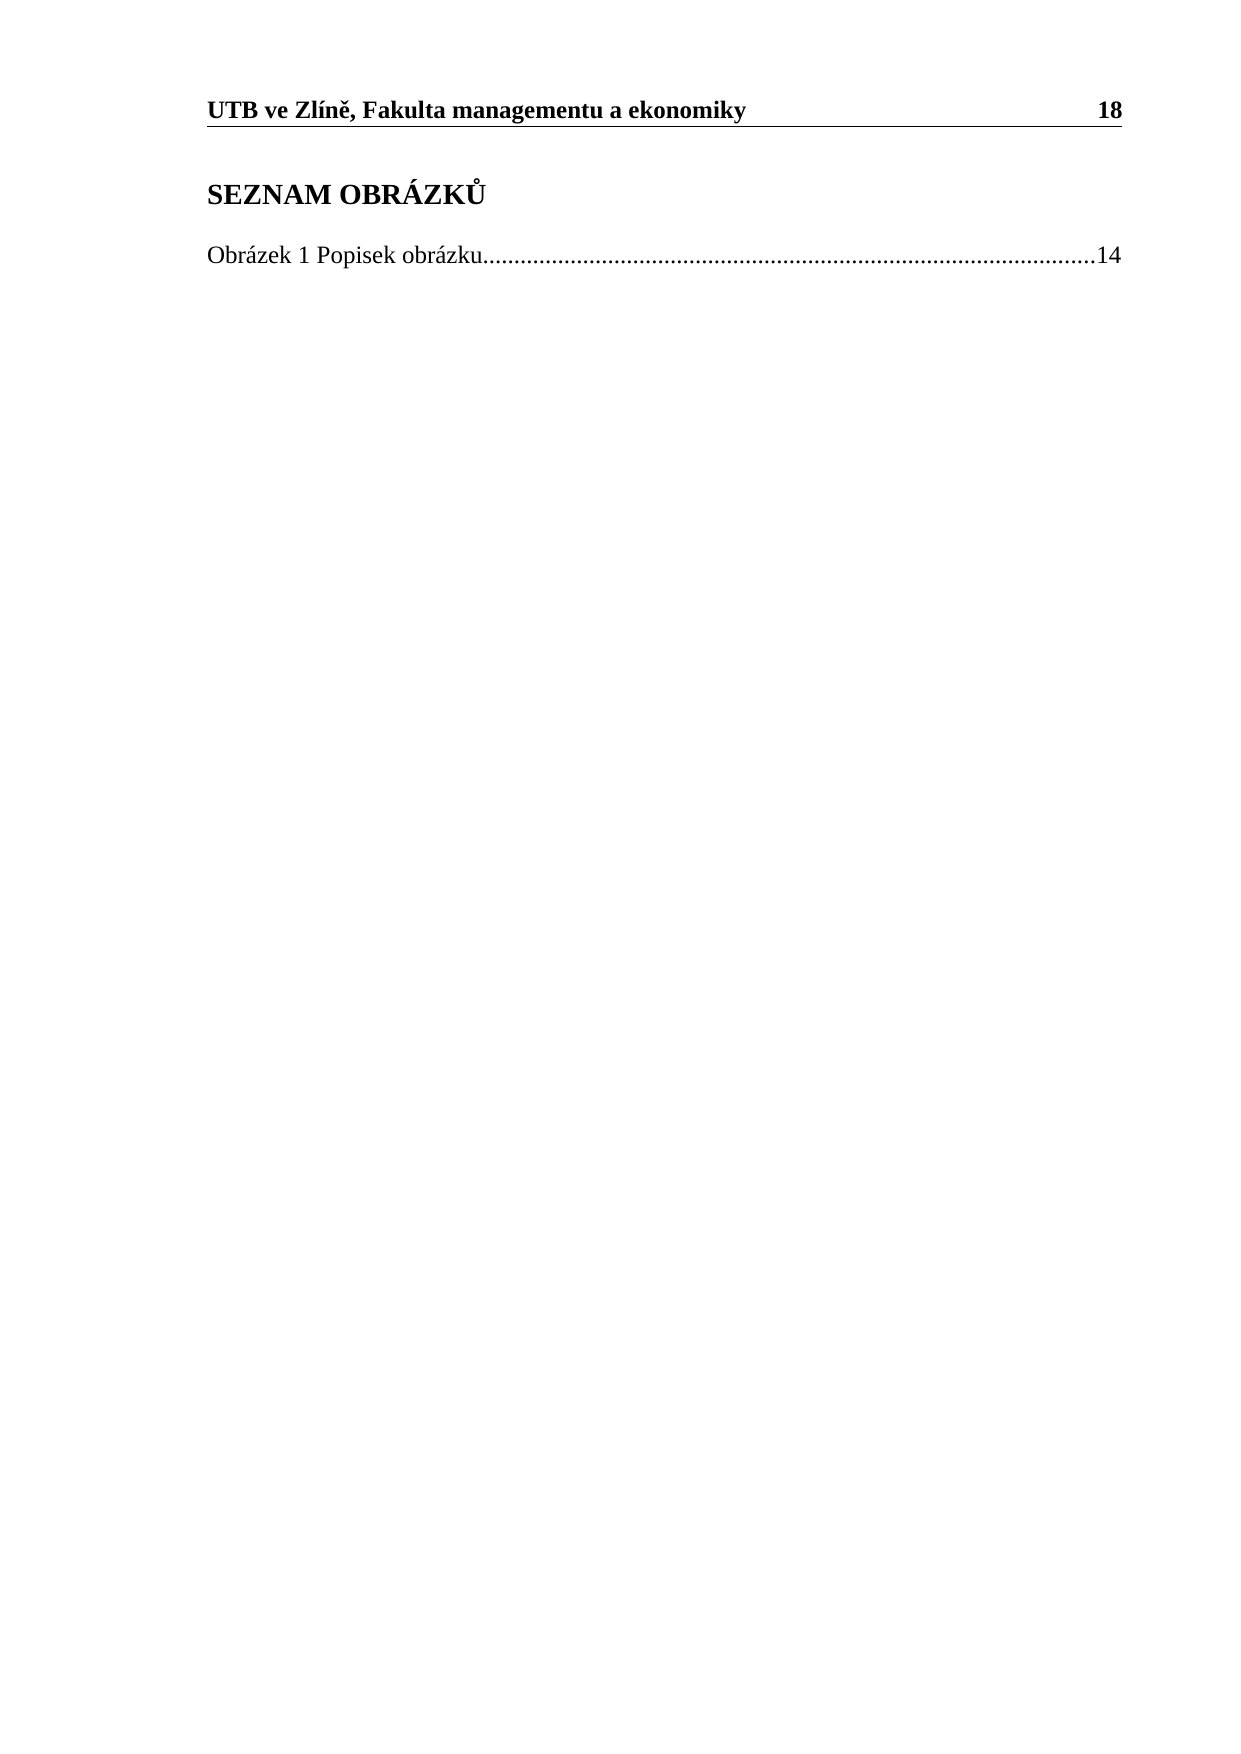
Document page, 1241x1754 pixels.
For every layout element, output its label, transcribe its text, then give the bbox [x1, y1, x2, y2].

text Obrázek 1 Popisek obrázku 14 [207, 240, 1122, 269]
text seznam OBRÁZKŮ [207, 177, 1122, 211]
